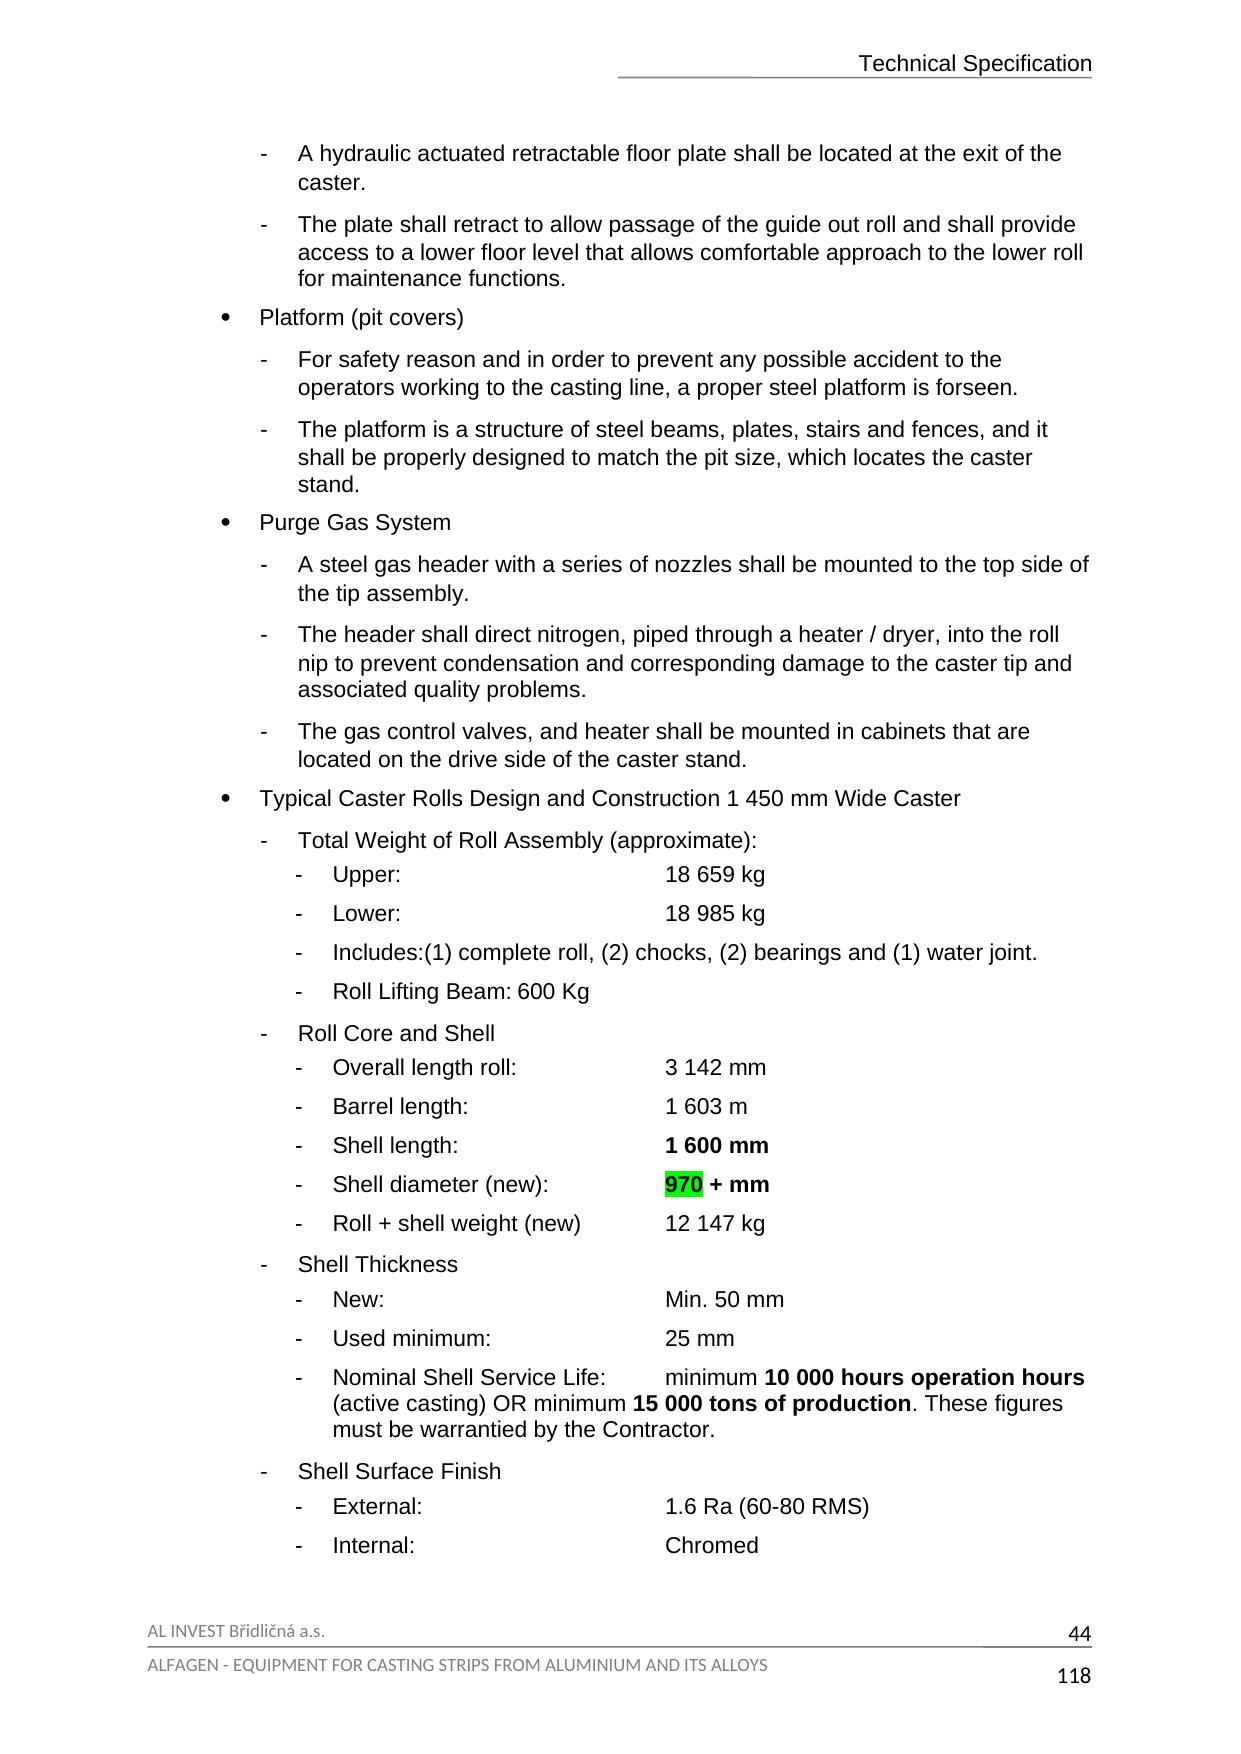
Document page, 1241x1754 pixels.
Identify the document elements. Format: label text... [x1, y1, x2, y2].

list Roll Core and Shell [260, 1017, 1092, 1048]
text Platform (pit covers) [222, 304, 1092, 330]
list The header shall direct nitrogen, piped through a heater / dryer, into the roll nip to prevent condensation and corresponding damage to the caster tip and associated quality problems. [260, 618, 1092, 702]
list Overall length roll: 3 142 mm [295, 1054, 1092, 1081]
list Upper: 18 659 kg [295, 861, 1092, 888]
list Shell diameter (new): 970 + mm [703, 1171, 1092, 1197]
list The plate shall retract to allow passage of the guide out roll and shall provide access to a lower floor level that allows comfortable approach to the lower roll for maintenance functions. [260, 207, 1092, 291]
list For safety reason and in order to prevent any possible accident to the operators working to the casting line, a proper steel platform is forseen. [260, 343, 1092, 400]
list A hydraulic actuated retractable floor plate shall be located at the exit of the caster. [260, 137, 1092, 195]
list The platform is a structure of steel beams, plates, stairs and fences, and it shall be properly designed to match the pit size, which locates the caster stand. [260, 413, 1092, 497]
list Roll Lifting Beam: 600 Kg [295, 978, 1092, 1004]
list Barrel length: 1 603 m [295, 1093, 1092, 1119]
list Shell Surface Finish [260, 1455, 1092, 1486]
list Roll + shell weight (new) 12 147 kg [295, 1209, 1092, 1236]
list Nominal Shell Service Life: minimum 10 000 hours operation hours (active casting) OR minimum 15 000 tons of production. These figures must be warrantied by the Contractor. [295, 1364, 1092, 1443]
list Used minimum: 25 mm [295, 1325, 1092, 1351]
list Shell diameter (new): 970 + mm [295, 1171, 665, 1197]
list Total Weight of Roll Assembly (approximate): [260, 824, 1092, 855]
list External: 1.6 Ra (60-80 RMS) [295, 1493, 1092, 1519]
list Includes:(1) complete roll, (2) chocks, (2) bearings and (1) water joint. [295, 939, 1092, 965]
text Purge Gas System [222, 509, 1092, 536]
list Internal: Chromed [295, 1532, 1092, 1558]
list New: Min. 50 mm [295, 1286, 1092, 1312]
list Lower: 18 985 kg [295, 900, 1092, 926]
text Typical Caster Rolls Design and Construction 1 450 mm Wide Caster [222, 785, 1092, 811]
list A steel gas header with a series of nozzles shall be mounted to the top side of the tip assembly. [260, 548, 1092, 606]
list Shell length: 1 600 mm [295, 1132, 1092, 1158]
list Shell Thickness [260, 1248, 1092, 1280]
list The gas control valves, and heater shall be mounted in cabinets that are located on the drive side of the caster stand. [260, 715, 1092, 772]
